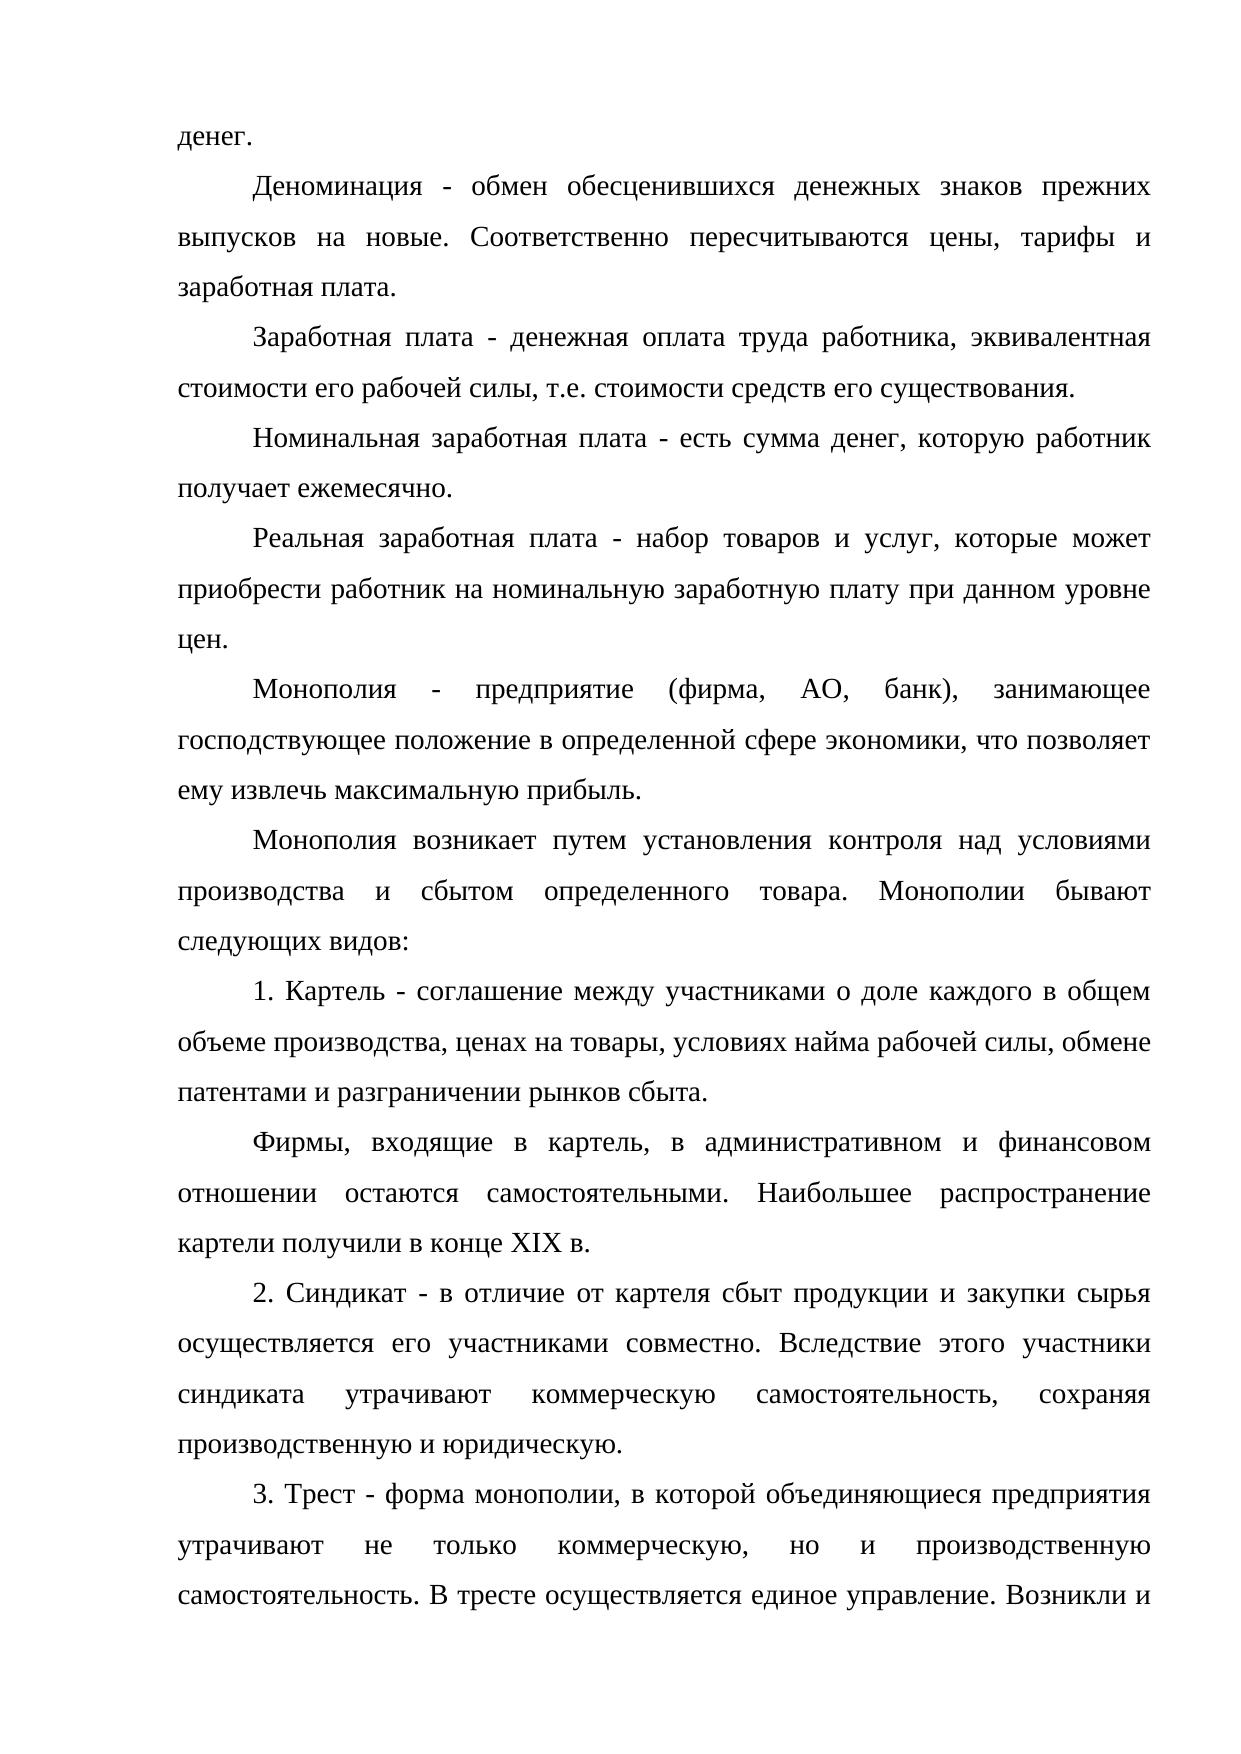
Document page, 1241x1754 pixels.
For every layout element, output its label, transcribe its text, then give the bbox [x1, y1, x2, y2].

text Заработная плата - денежная оплата труда работника, эквивалентная стоимости его рабочей силы, т.е. стоимости средств его существования. [177, 319, 1152, 403]
text Фирмы, входящие в картель, в административном и финансовом отношении остаются самостоятельными. Наибольшее распространение картели получили в конце XIX в. [177, 1124, 1152, 1258]
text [177, 1477, 1152, 1611]
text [177, 118, 1152, 152]
text Деноминация - обмен обесценившихся денежных знаков прежних выпусков на новые. Соответственно пересчитываются цены, тарифы и заработная плата. [177, 168, 1152, 303]
text Реальная заработная плата - набор товаров и услуг, которые может приобрести работник на номинальную заработную плату при данном уровне цен. [177, 521, 1152, 655]
text Номинальная заработная плата - есть сумма денег, которую работник получает ежемесячно. [177, 420, 1152, 504]
text 2. Синдикат - в отличие от картеля сбыт продукции и закупки сырья осуществляется его участниками совместно. Вследствие этого участники синдиката утрачивают коммерческую самостоятельность, сохраняя производственную и юридическую. [177, 1275, 1152, 1460]
text Монополия возникает путем установления контроля над условиями производства и сбытом определенного товара. Монополии бывают следующих видов: [177, 822, 1152, 957]
text Монополия - предприятие (фирма, АО, банк), занимающее господствующее положение в определенной сфере экономики, что позволяет ему извлечь максимальную прибыль. [177, 672, 1152, 806]
text 1. Картель - соглашение между участниками о доле каждого в общем объеме производства, ценах на товары, условиях найма рабочей силы, обмене патентами и разграничении рынков сбыта. [177, 973, 1152, 1108]
